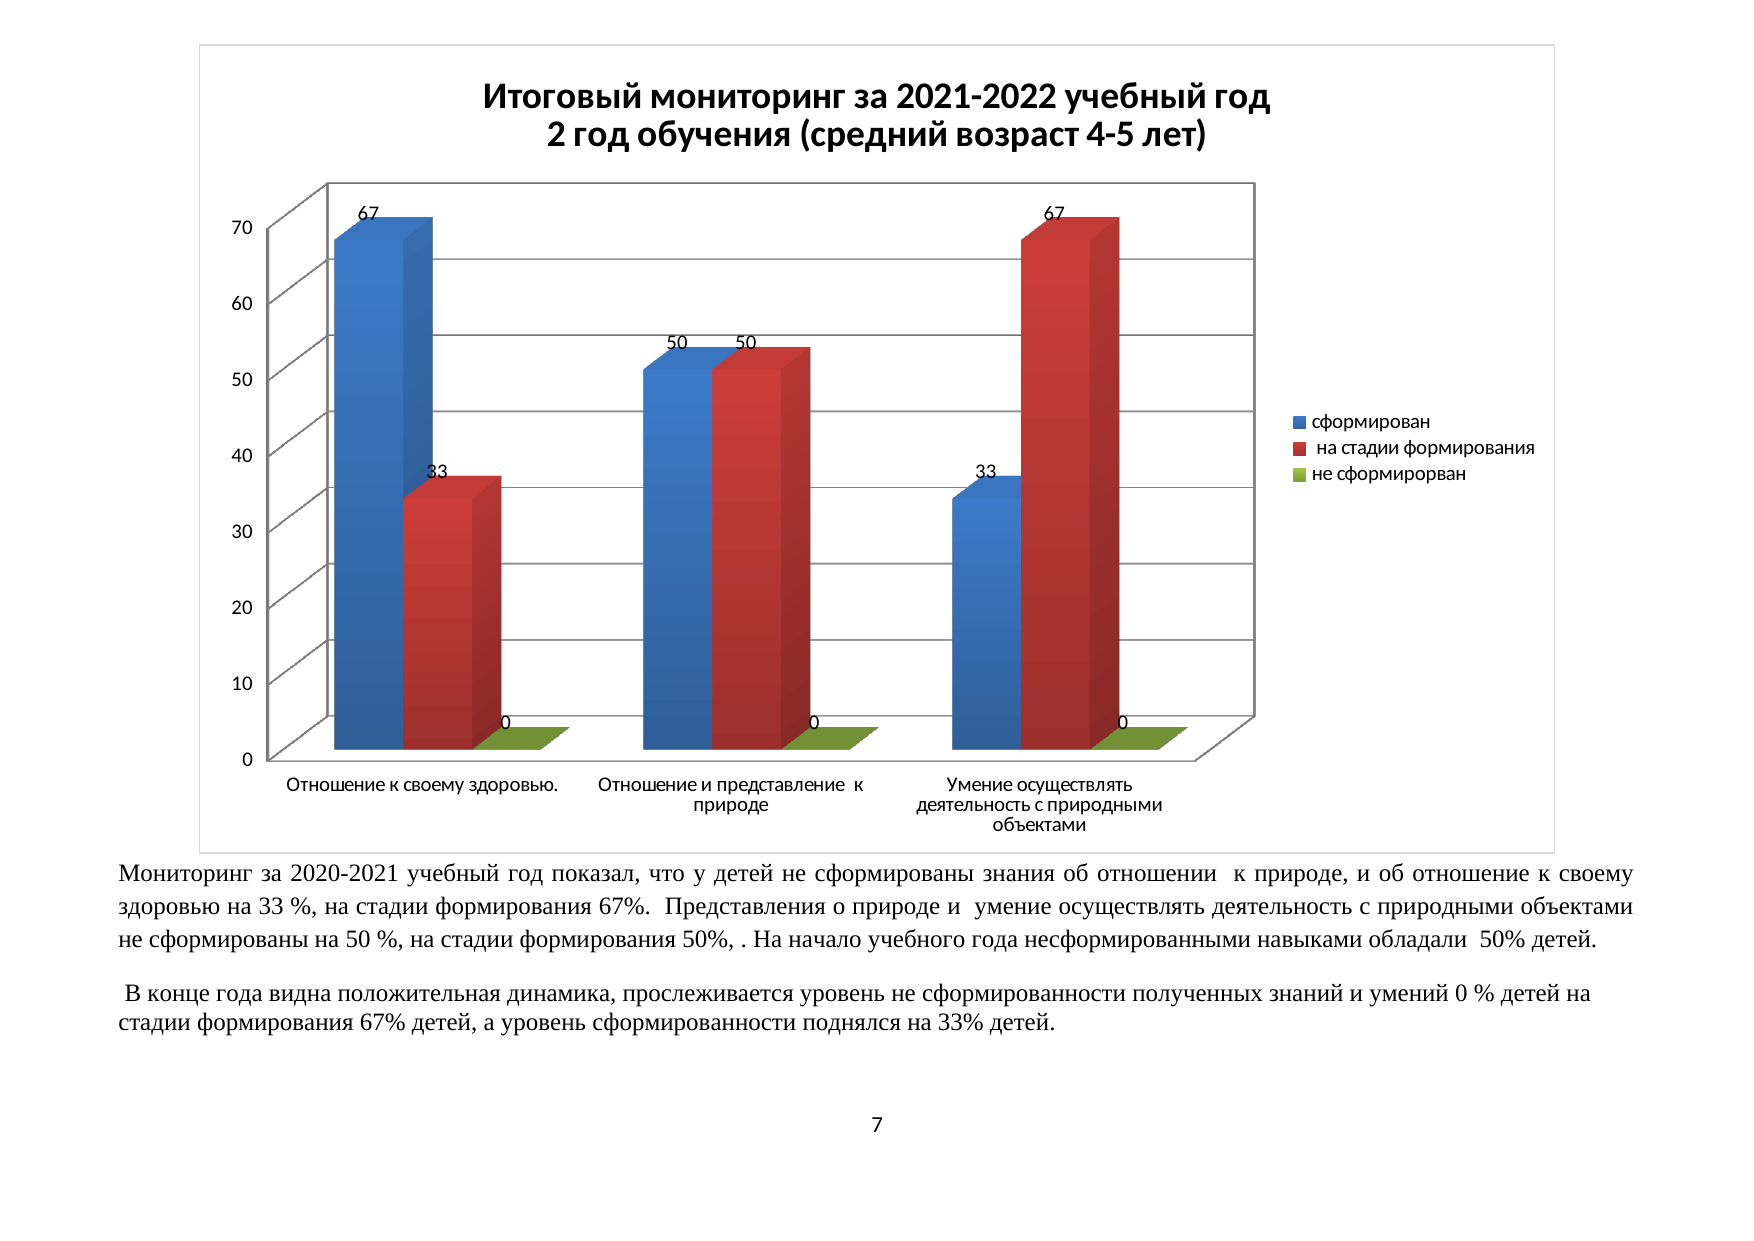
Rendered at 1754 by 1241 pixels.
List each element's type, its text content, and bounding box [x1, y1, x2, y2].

text Мониторинг за 2020-2021 учебный год показал, что у детей не сформированы знания об отношении к природе, и об отношение к своему здоровью на 33 %, на стадии формирования 67%. Представления о природе и умение осуществлять деятельность с природными объектами не сформированы на 50 %, на стадии формирования 50%, . На начало учебного года несформированными навыками обладали 50% детей. [118, 858, 1636, 953]
text В конце года видна положительная динамика, прослеживается уровень не сформированности полученных знаний и умений 0 % детей на стадии формирования 67% детей, а уровень сформированности поднялся на 33% детей. [118, 978, 1636, 1035]
